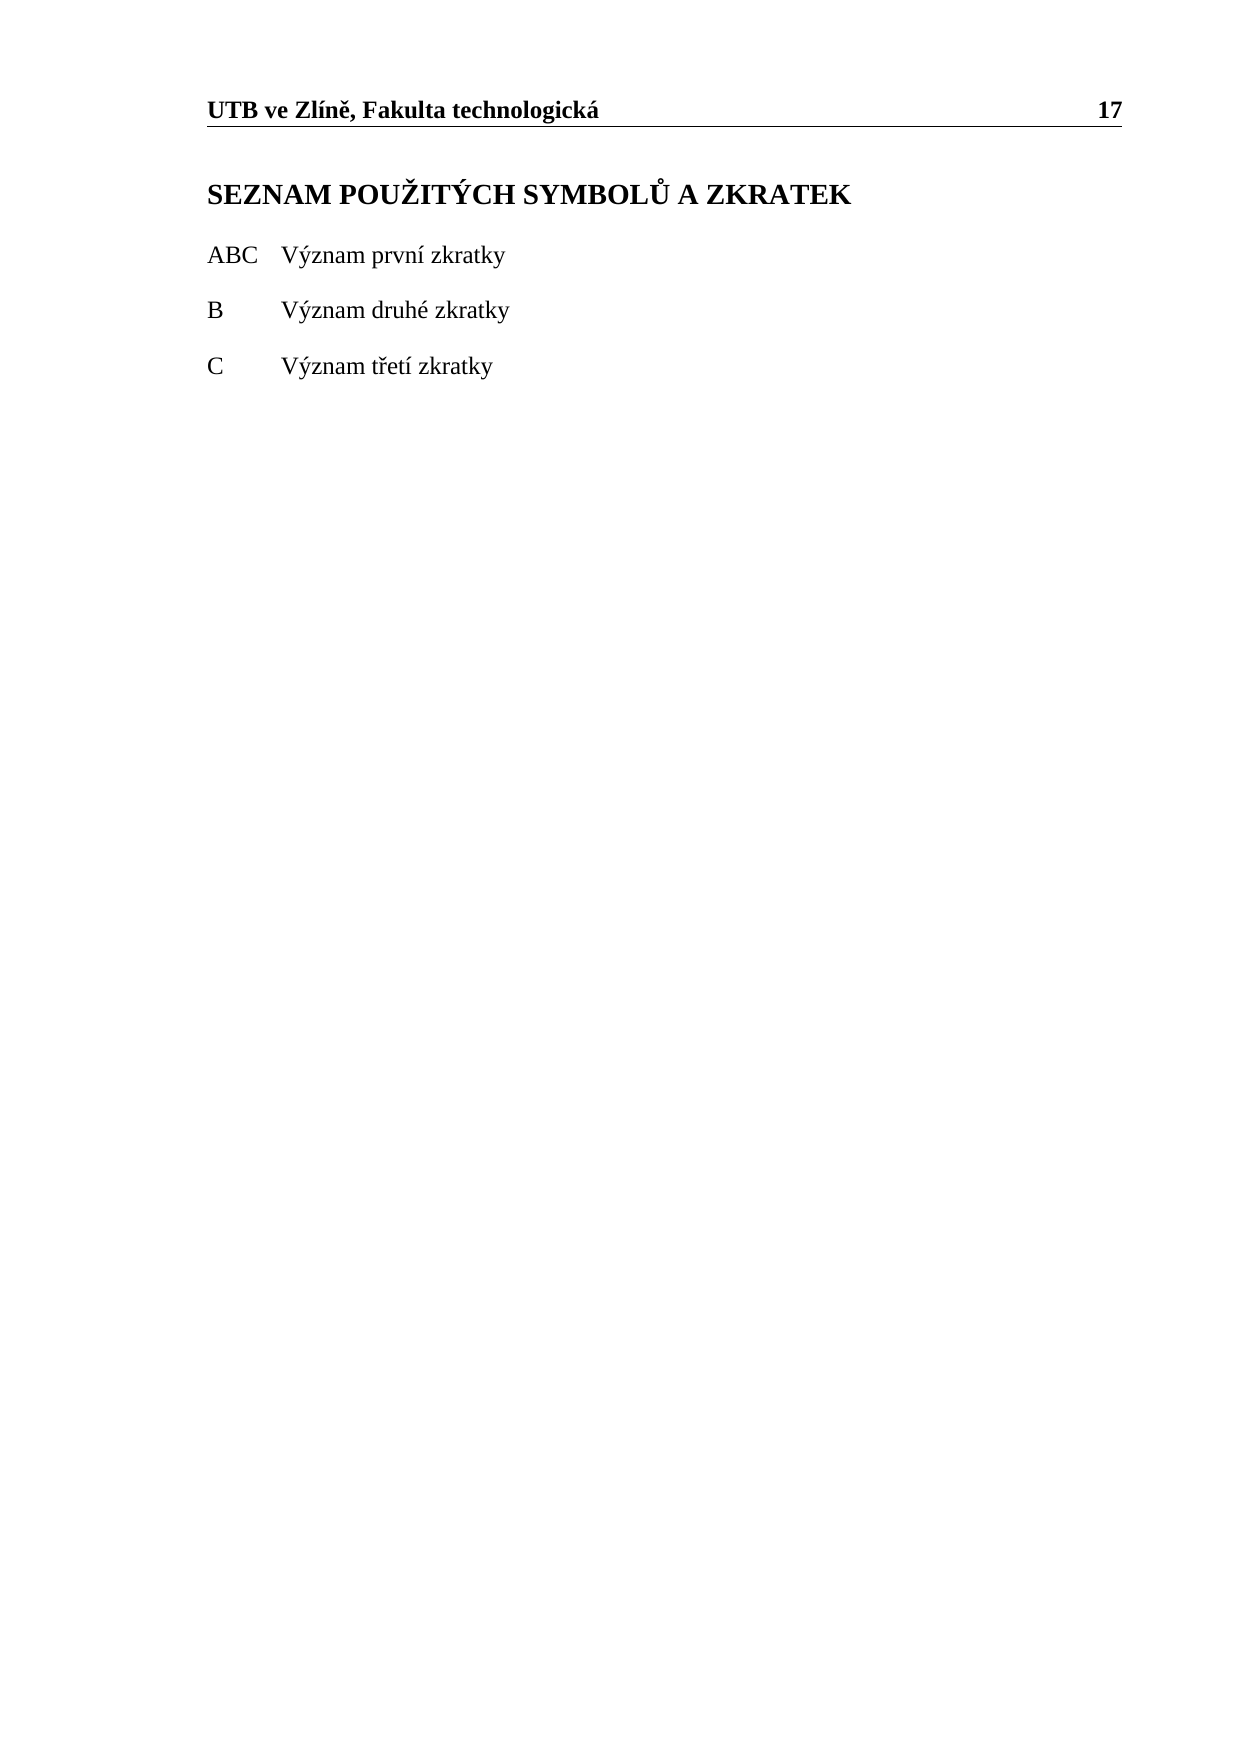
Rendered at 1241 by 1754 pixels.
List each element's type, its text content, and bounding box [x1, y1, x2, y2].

text seznam použitých symbolů a zkratek [207, 177, 1122, 211]
text ABC Význam první zkratky [207, 240, 1122, 269]
text B Význam druhé zkratky [207, 296, 1122, 324]
text C Význam třetí zkratky [207, 351, 1122, 380]
